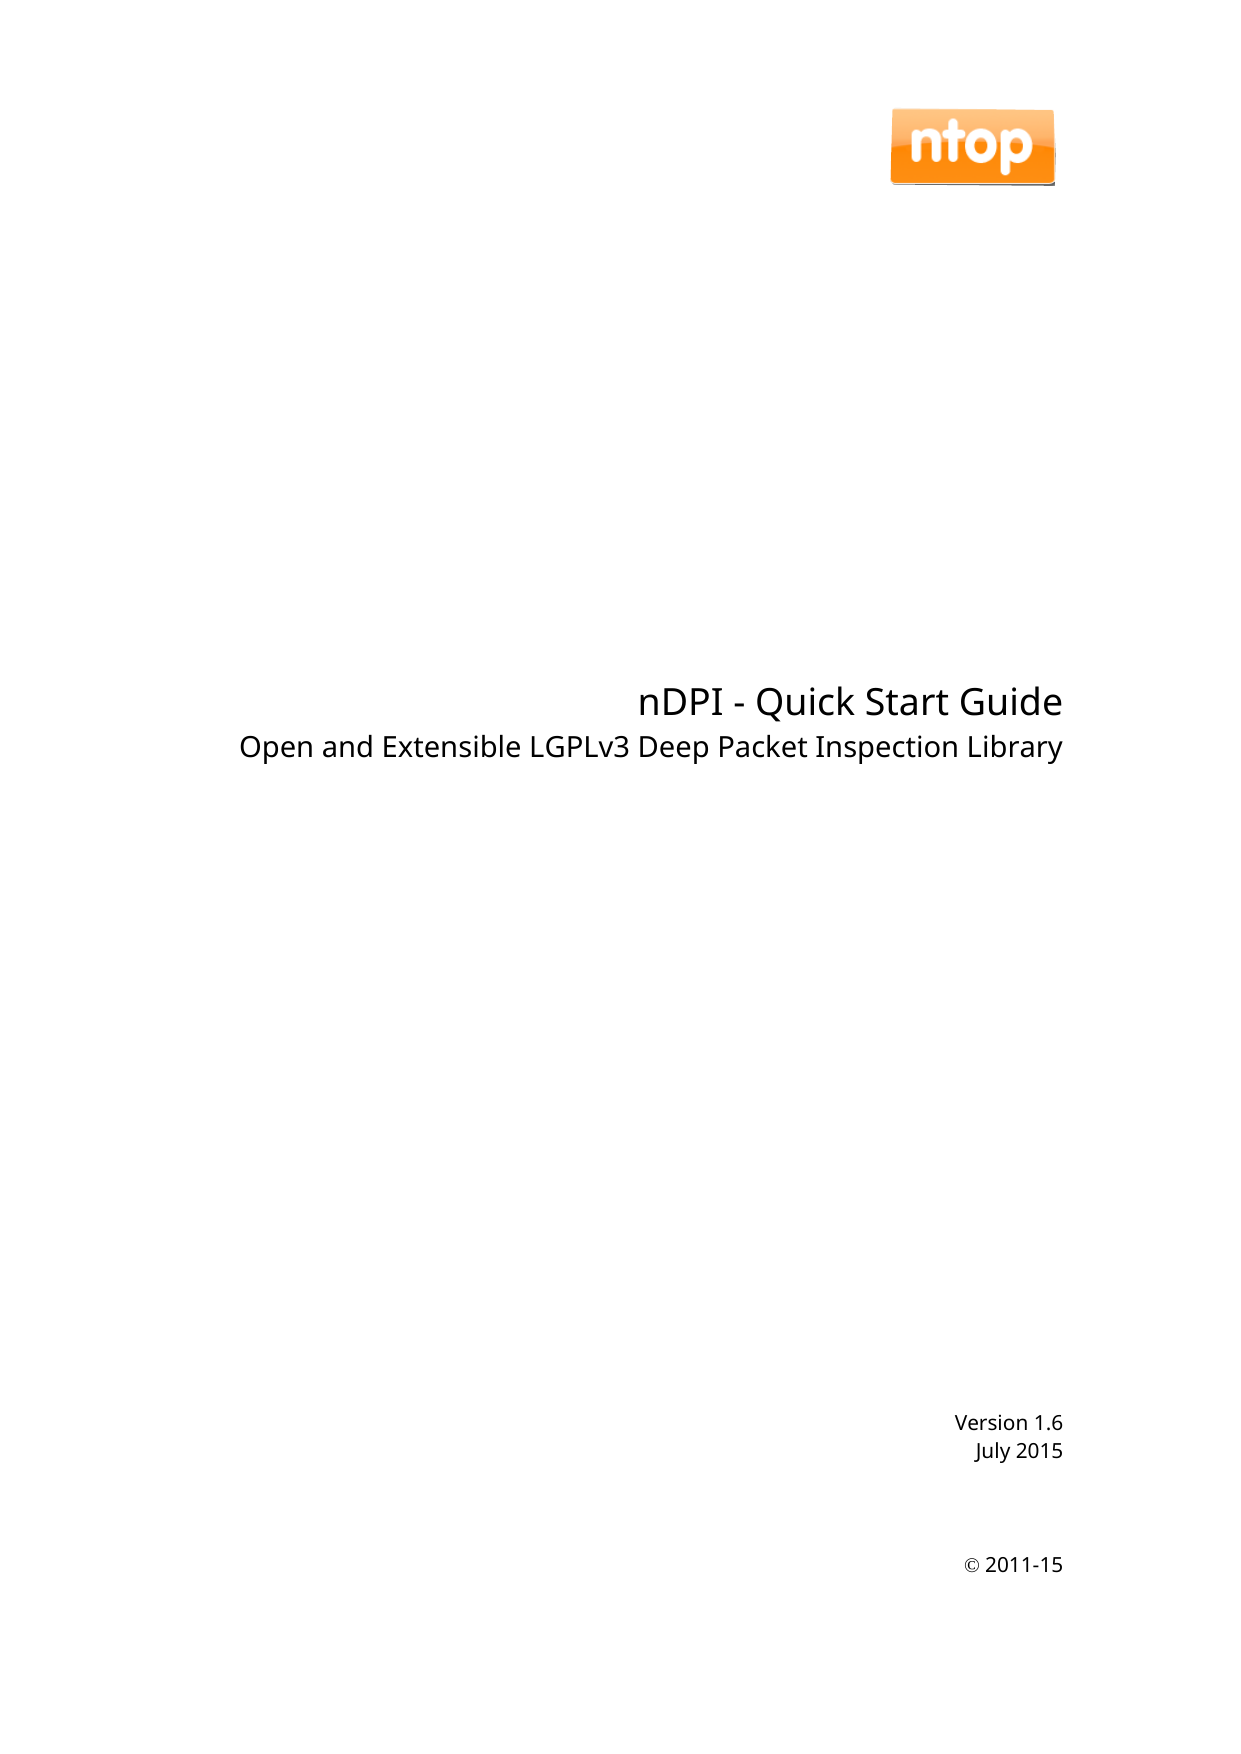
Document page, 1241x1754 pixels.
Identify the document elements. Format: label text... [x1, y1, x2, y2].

text © 2011-15 [319, 1550, 1063, 1579]
picture [889, 107, 1056, 186]
subtitle nDPI - Quick Start Guide [319, 676, 1063, 727]
subtitle Open and Extensible LGPLv3 Deep Packet Inspection Library [207, 727, 1063, 766]
text Version 1.6 [319, 1408, 1063, 1437]
text July 2015 [319, 1437, 1063, 1465]
